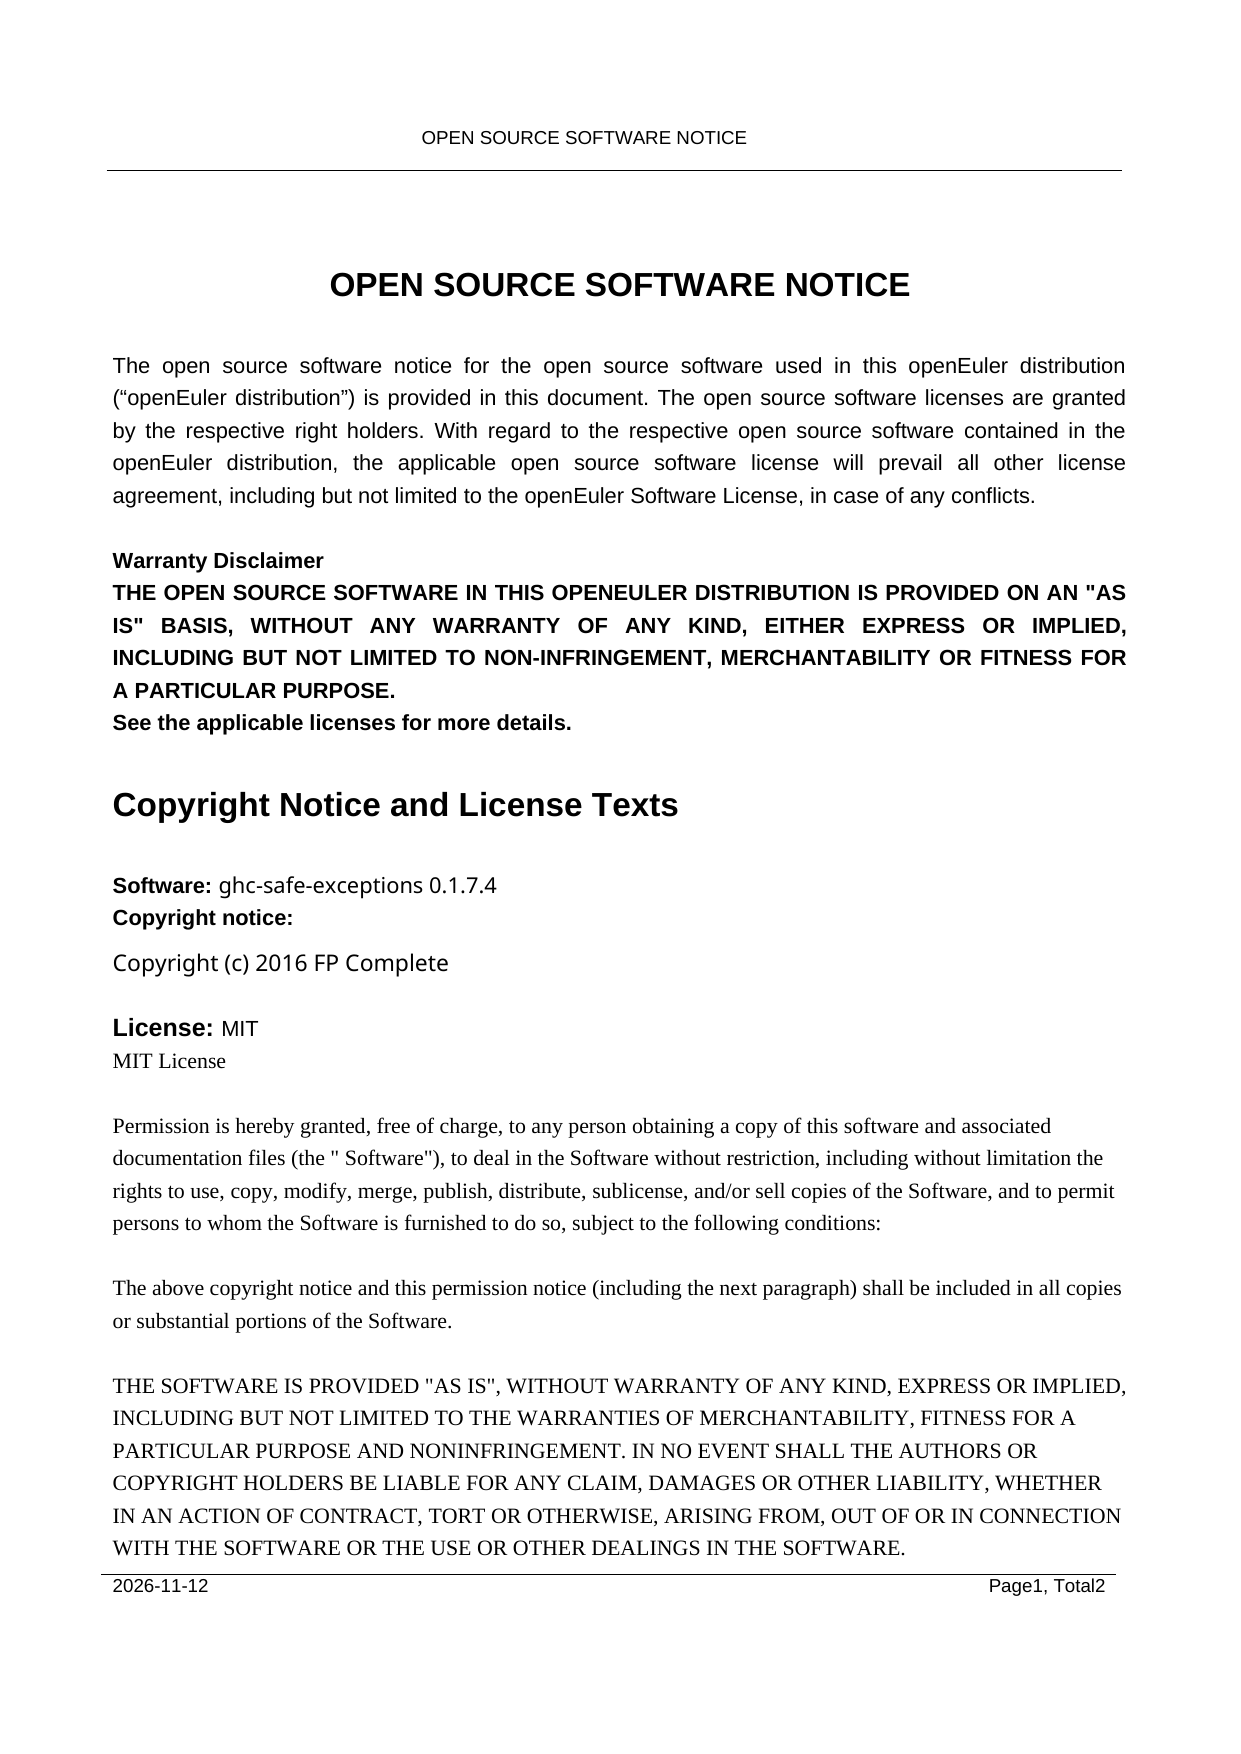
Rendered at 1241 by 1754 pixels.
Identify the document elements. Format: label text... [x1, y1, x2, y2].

title Software: ghc-safe-exceptions 0.1.7.4 [112, 869, 1128, 901]
text Copyright notice: [112, 901, 1128, 934]
text Copyright Notice and License Texts [112, 771, 1128, 836]
text OPEN SOURCE SOFTWARE NOTICE [112, 251, 1128, 316]
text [112, 1044, 1128, 1564]
text THE OPEN SOURCE SOFTWARE IN THIS OPENEULER DISTRIBUTION IS PROVIDED ON AN "AS IS" BASIS, WITHOUT ANY WARRANTY OF ANY KIND, EITHER EXPRESS OR IMPLIED, INCLUDING BUT NOT LIMITED TO NON-INFRINGEMENT, MERCHANTABILITY OR FITNESS FOR A PARTICULAR PURPOSE. See the applicable licenses for more details. [112, 576, 1128, 739]
text License: MIT [112, 1012, 1128, 1044]
text Warranty Disclaimer [112, 544, 1128, 576]
text Copyright (c) 2016 FP Complete [112, 947, 1128, 1012]
text The open source software notice for the open source software used in this openEuler distribution (“openEuler distribution”) is provided in this document. The open source software licenses are granted by the respective right holders. With regard to the respective open source software contained in the openEuler distribution, the applicable open source software license will prevail all other license agreement, including but not limited to the openEuler Software License, in case of any conflicts. [112, 349, 1128, 511]
